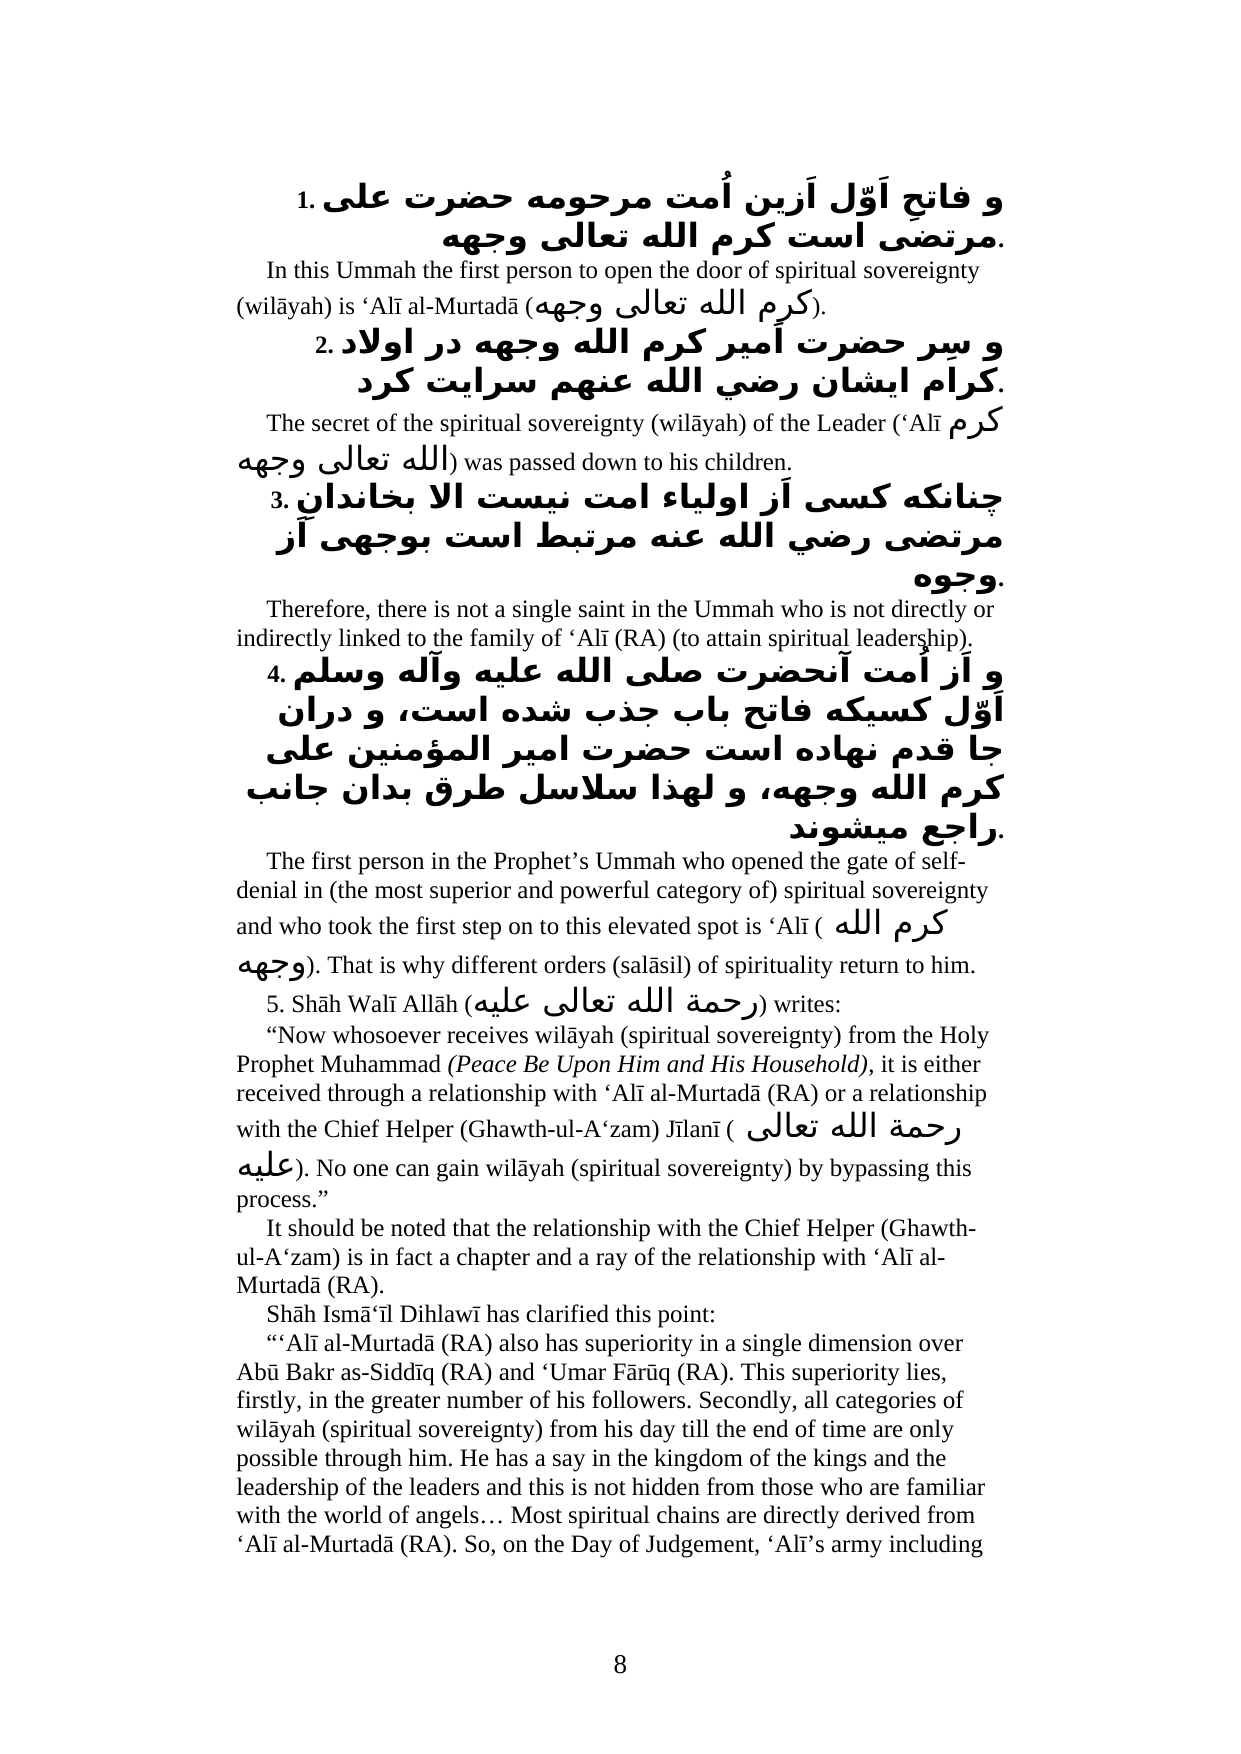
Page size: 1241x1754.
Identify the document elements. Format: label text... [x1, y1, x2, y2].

text 2. و سِر حضرت اَمير كرم الله وجهه در اولاد كرام ايشان رضي الله عنهم سرايت كرد. [236, 322, 1004, 400]
text Shāh Ismā‘īl Dihlawī has clarified this point: [236, 1299, 1004, 1328]
text It should be noted that the relationship with the Chief Helper (Ghawth-ul-A‘zam) is in fact a chapter and a ray of the relationship with ‘Alī al-Murtadā (RA). [236, 1213, 1004, 1299]
text 1. و فاتحِ اَوّل اَزين اُمت مرحومه حضرت على مرتضى است كرم الله تعالى وجهه. [236, 177, 1004, 255]
text 3. چنانكه كسى اَز اولياء امت نيست الا بخاندانِ مرتضى رضي الله عنه مرتبط است بوجهى اَز وجوه. [236, 478, 1004, 594]
text 4. و اَز اُمت آنحضرت صلى الله عليه وآله وسلم اَوّل كسيكه فاتح باب جذب شده است، و دران جا قدم نهاده است حضرت امير المؤمنين على كرم الله وجهه، و لهذا سلاسل طرق بدان جانب راجع ميشوند. [236, 652, 1004, 846]
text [236, 1328, 1004, 1558]
text In this Ummah the first person to open the door of spiritual sovereignty (wilāyah) is ‘Alī al-Murtadā (كرم الله تعالى وجهه). [236, 255, 1004, 322]
text 5. Shāh Walī Allāh (رحمة الله تعالى عليه) writes: [236, 981, 1004, 1020]
text The secret of the spiritual sovereignty (wilāyah) of the Leader (‘Alī كرم الله تعالى وجهه) was passed down to his children. [236, 400, 1004, 478]
text The first person in the Prophet’s Ummah who opened the gate of self-denial in (the most superior and powerful category of) spiritual sovereignty and who took the first step on to this elevated spot is ‘Alī (كرم الله وجهه). That is why different orders (salāsil) of spirituality return to him. [236, 846, 1004, 981]
text “Now whosoever receives wilāyah (spiritual sovereignty) from the Holy Prophet Muhammad (Peace Be Upon Him and His Household), it is either received through a relationship with ‘Alī al-Murtadā (RA) or a relationship with the Chief Helper (Ghawth-ul-A‘zam) Jīlanī (رحمة الله تعالى عليه). No one can gain wilāyah (spiritual sovereignty) by bypassing this process.” [236, 1020, 1004, 1213]
text Therefore, there is not a single saint in the Ummah who is not directly or indirectly linked to the family of ‘Alī (RA) (to attain spiritual leadership). [236, 594, 1004, 652]
